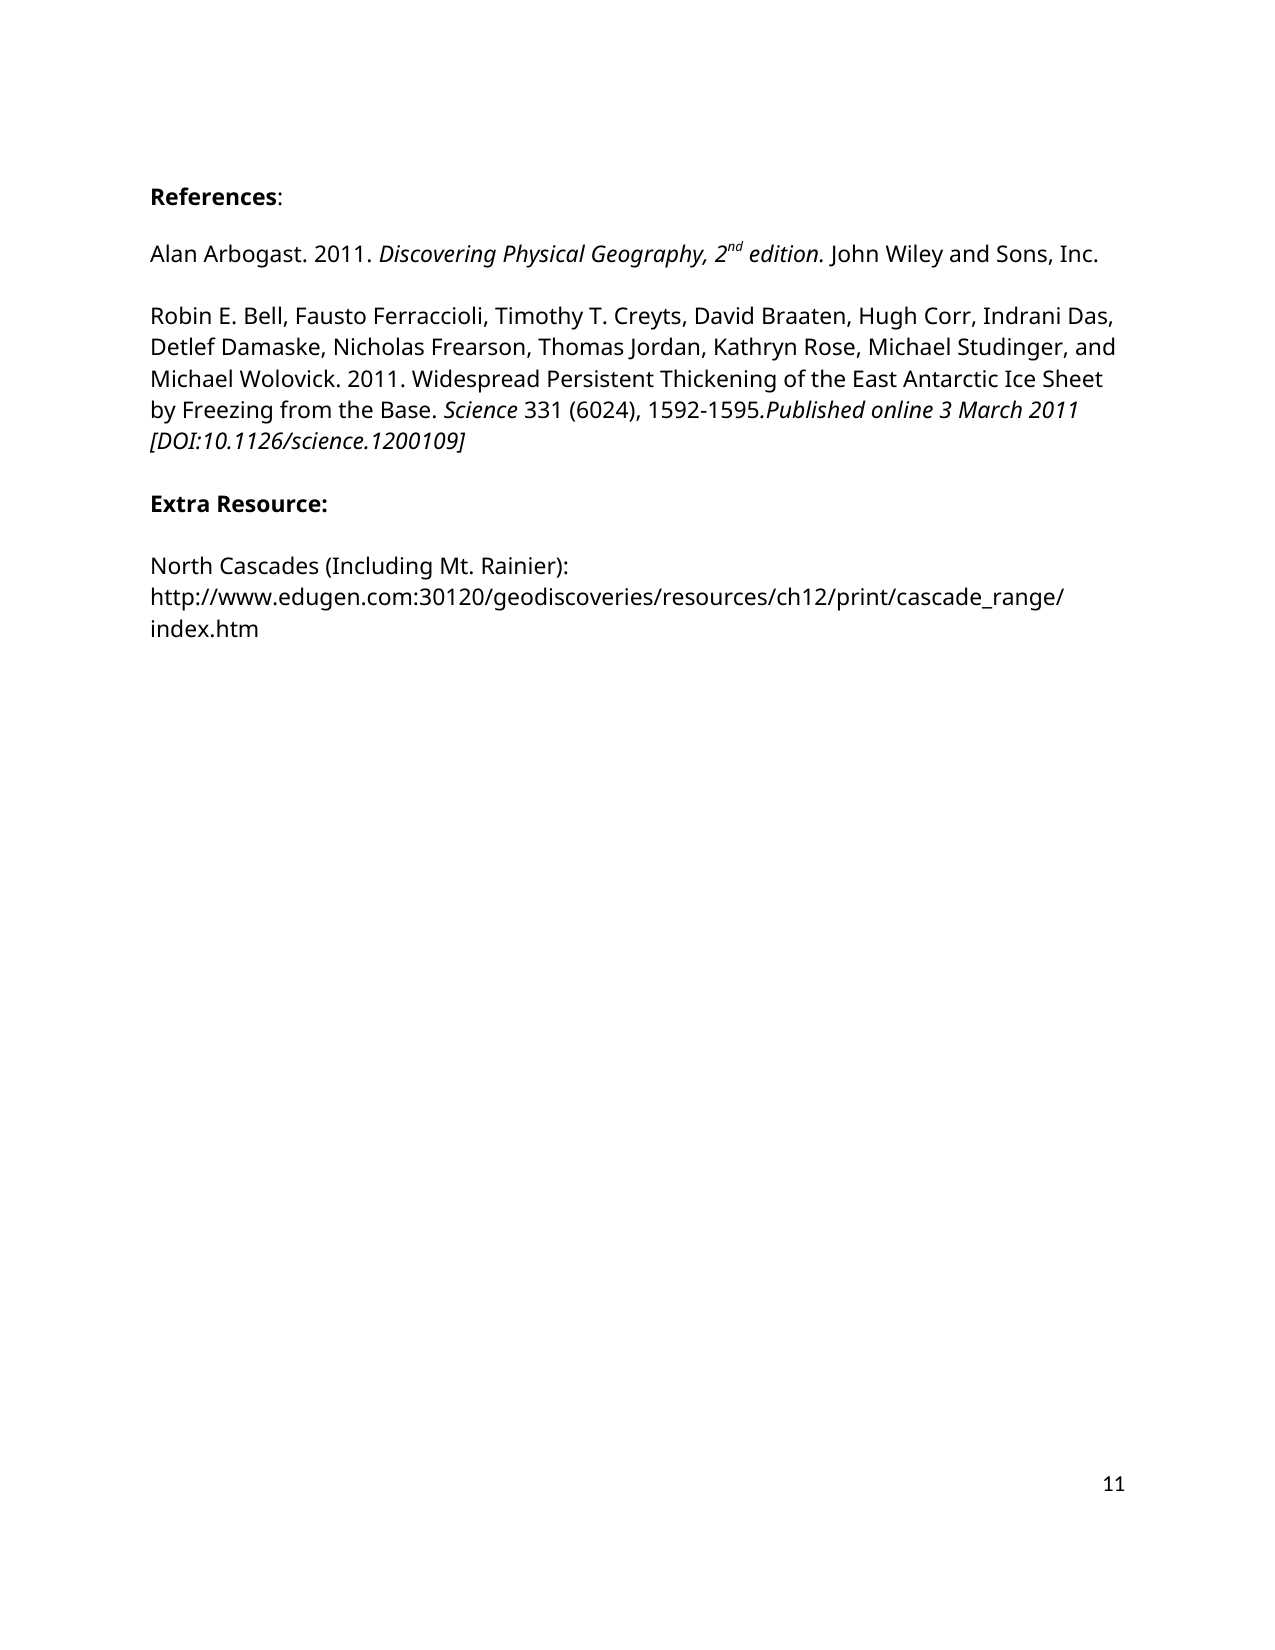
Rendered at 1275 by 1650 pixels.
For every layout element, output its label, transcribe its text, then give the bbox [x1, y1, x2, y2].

text Alan Arbogast. 2011. Discovering Physical Geography, 2nd edition. John Wiley and Sons, Inc. [150, 237, 1125, 269]
text Extra Resource: [150, 487, 1125, 519]
text Robin E. Bell, Fausto Ferraccioli, Timothy T. Creyts, David Braaten, Hugh Corr, Indrani Das, Detlef Damaske, Nicholas Frearson, Thomas Jordan, Kathryn Rose, Michael Studinger, and Michael Wolovick. 2011. Widespread Persistent Thickening of the East Antarctic Ice Sheet by Freezing from the Base. Science 331 (6024), 1592-1595.Published online 3 March 2011 [DOI:10.1126/science.1200109] [150, 300, 1125, 456]
text North Cascades (Including Mt. Rainier): http://www.edugen.com:30120/geodiscoveries/resources/ch12/print/cascade_range/index.htm [150, 550, 1125, 644]
text References: [150, 181, 1125, 212]
